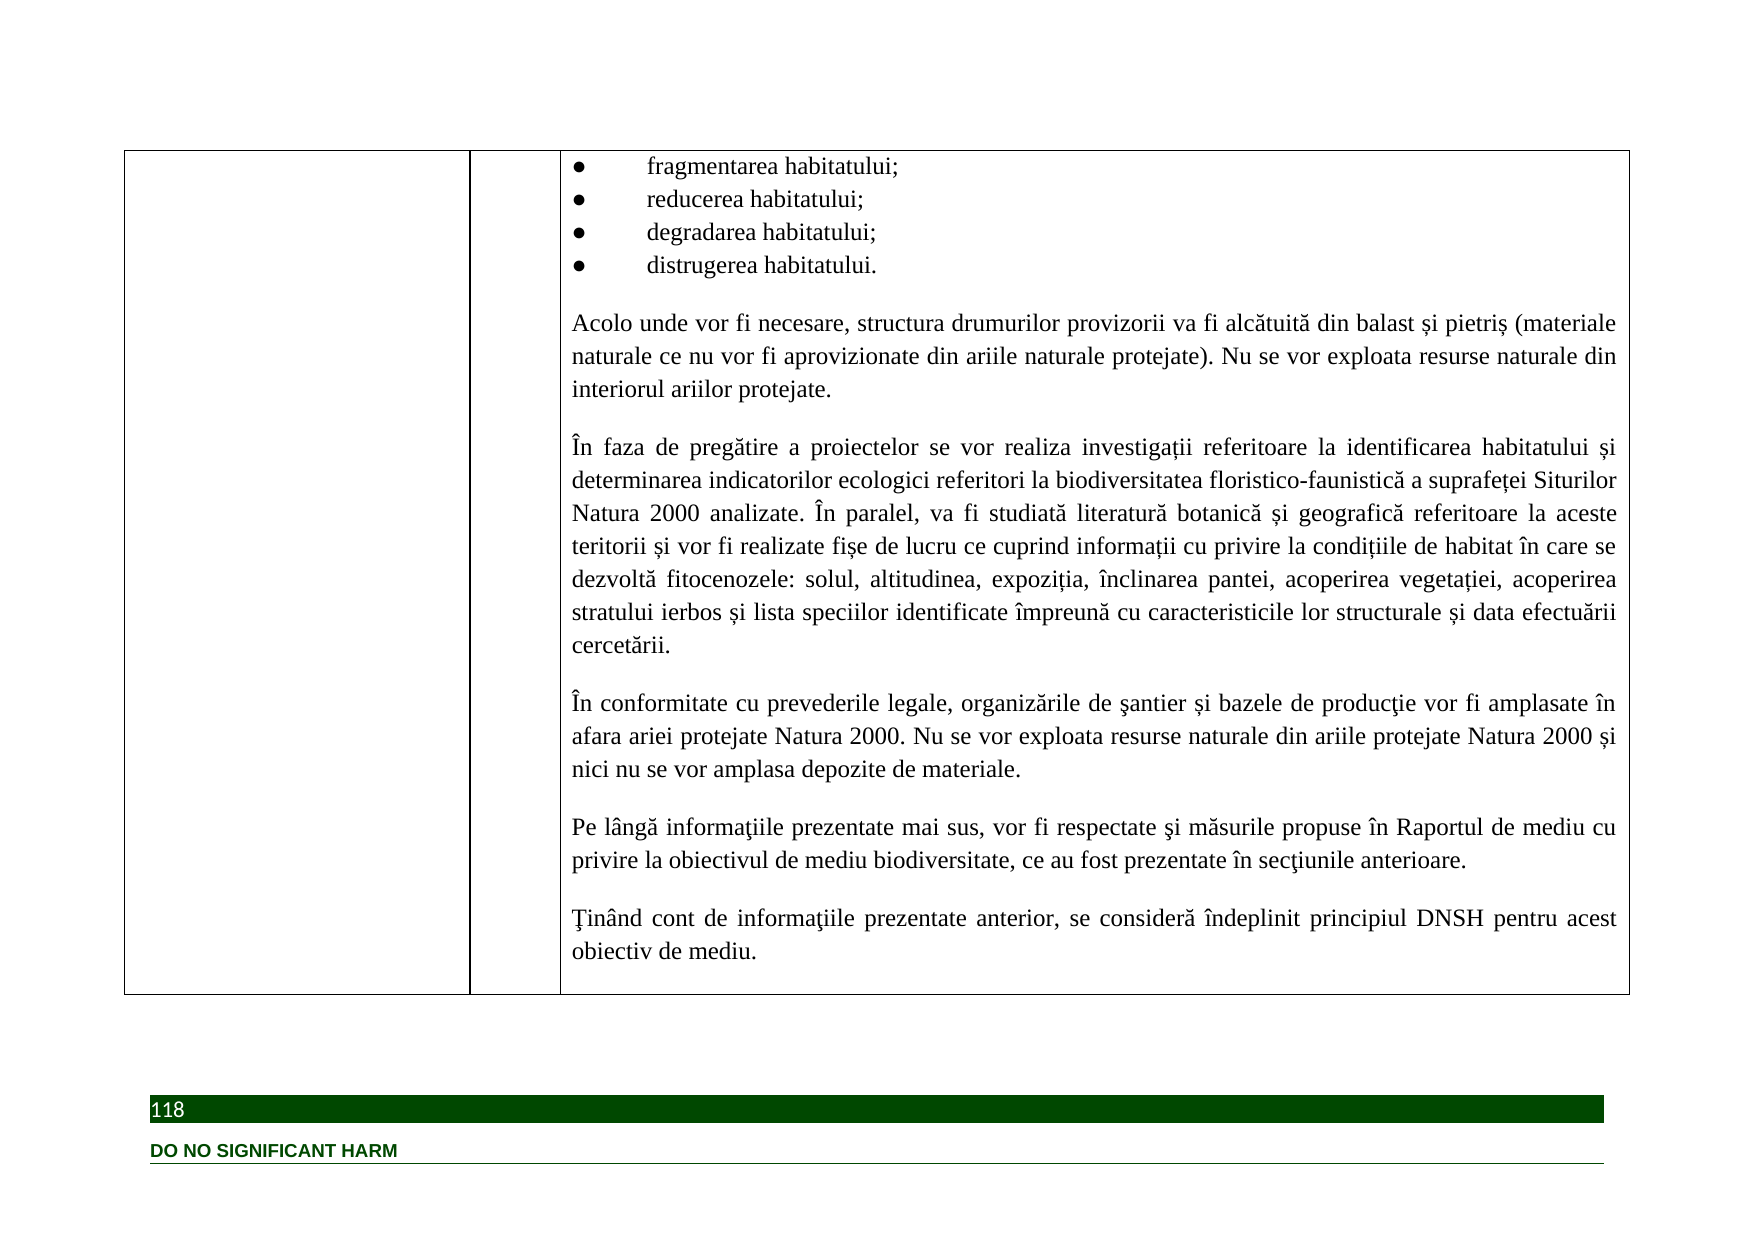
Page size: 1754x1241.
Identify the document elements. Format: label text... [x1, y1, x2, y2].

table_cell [125, 151, 469, 994]
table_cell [561, 151, 1629, 994]
table_cell X [471, 151, 560, 994]
